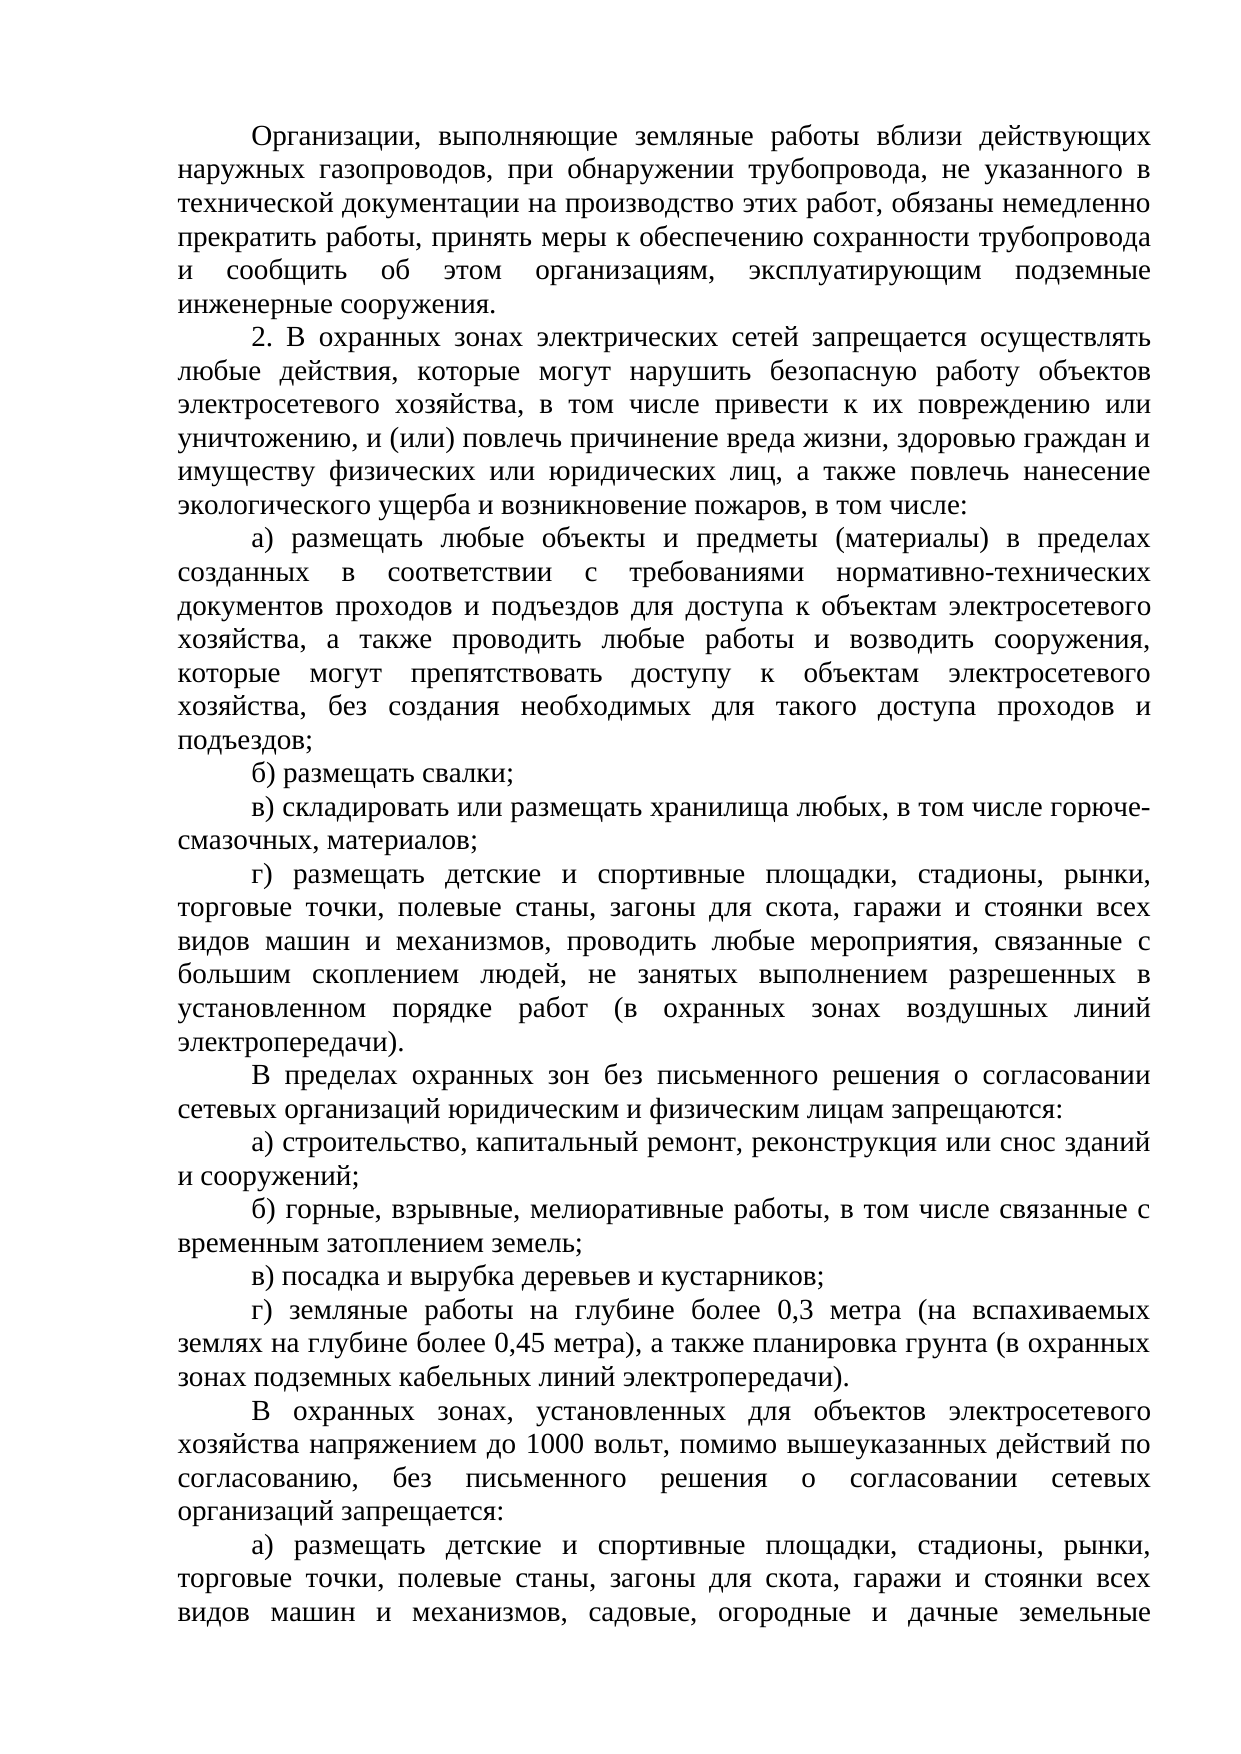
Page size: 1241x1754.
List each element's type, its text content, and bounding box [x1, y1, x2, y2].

text б) горные, взрывные, мелиоративные работы, в том числе связанные с временным затоплением земель; [177, 1191, 1152, 1258]
text г) размещать детские и спортивные площадки, стадионы, рынки, торговые точки, полевые станы, загоны для скота, гаражи и стоянки всех видов машин и механизмов, проводить любые мероприятия, связанные с большим скоплением людей, не занятых выполнением разрешенных в установленном порядке работ (в охранных зонах воздушных линий электропередачи). [177, 856, 1152, 1057]
text б) размещать свалки; [177, 755, 1152, 789]
text а) строительство, капитальный ремонт, реконструкция или снос зданий и сооружений; [177, 1124, 1152, 1191]
text В охранных зонах, установленных для объектов электросетевого хозяйства напряжением до 1000 вольт, помимо вышеуказанных действий по согласованию, без письменного решения о согласовании сетевых организаций запрещается: [177, 1393, 1152, 1527]
text Организации, выполняющие земляные работы вблизи действующих наружных газопроводов, при обнаружении трубопровода, не указанного в технической документации на производство этих работ, обязаны немедленно прекратить работы, принять меры к обеспечению сохранности трубопровода и сообщить об этом организациям, эксплуатирующим подземные инженерные сооружения. [177, 118, 1152, 319]
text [177, 1527, 1152, 1627]
text а) размещать любые объекты и предметы (материалы) в пределах созданных в соответствии с требованиями нормативно-технических документов проходов и подъездов для доступа к объектам электросетевого хозяйства, а также проводить любые работы и возводить сооружения, которые могут препятствовать доступу к объектам электросетевого хозяйства, без создания необходимых для такого доступа проходов и подъездов; [177, 521, 1152, 755]
text в) складировать или размещать хранилища любых, в том числе горюче-смазочных, материалов; [177, 789, 1152, 856]
text 2. В охранных зонах электрических сетей запрещается осуществлять любые действия, которые могут нарушить безопасную работу объектов электросетевого хозяйства, в том числе привести к их повреждению или уничтожению, и (или) повлечь причинение вреда жизни, здоровью граждан и имуществу физических или юридических лиц, а также повлечь нанесение экологического ущерба и возникновение пожаров, в том числе: [177, 319, 1152, 521]
text в) посадка и вырубка деревьев и кустарников; [177, 1258, 1152, 1292]
text В пределах охранных зон без письменного решения о согласовании сетевых организаций юридическим и физическим лицам запрещаются: [177, 1057, 1152, 1124]
text г) земляные работы на глубине более 0,3 метра (на вспахиваемых землях на глубине более 0,45 метра), а также планировка грунта (в охранных зонах подземных кабельных линий электропередачи). [177, 1292, 1152, 1393]
